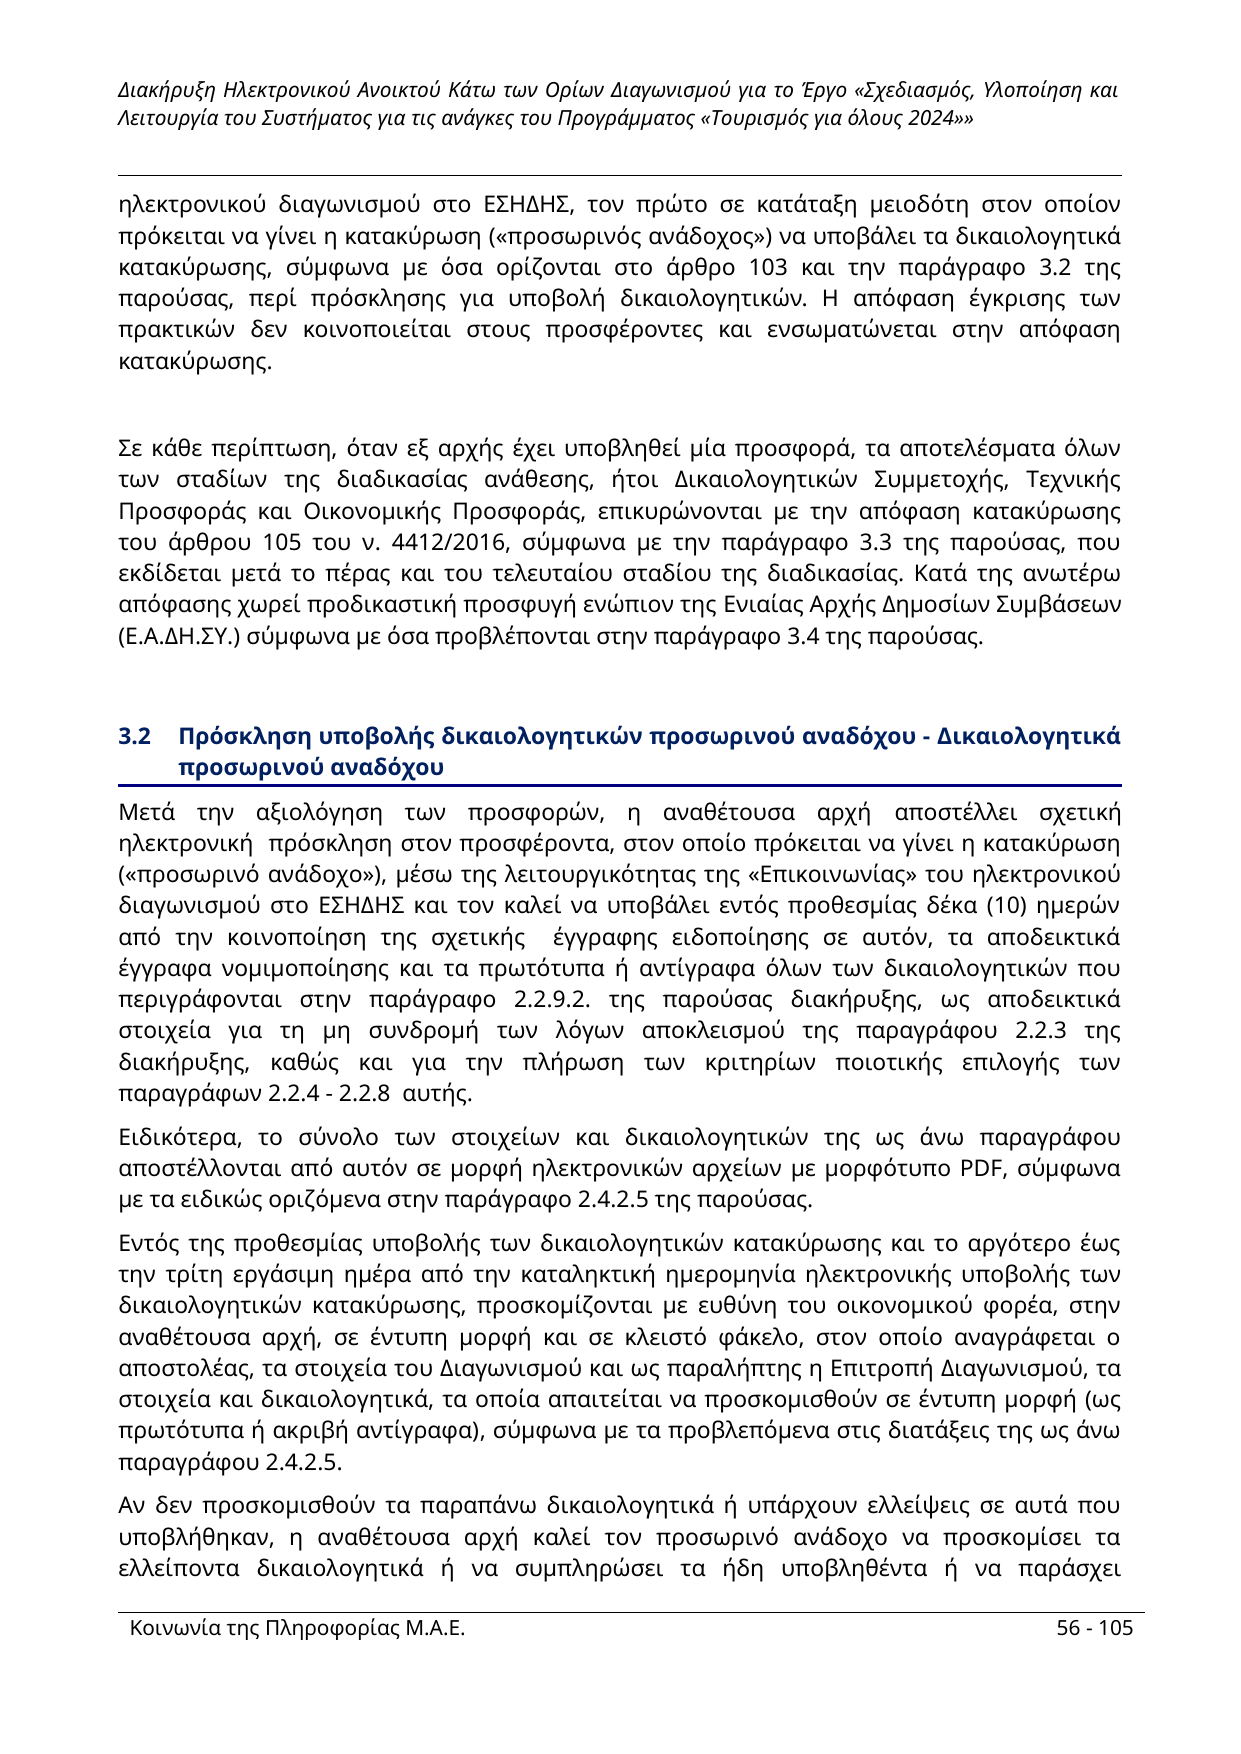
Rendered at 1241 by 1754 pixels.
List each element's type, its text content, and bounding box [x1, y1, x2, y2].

text Εντός της προθεσμίας υποβολής των δικαιολογητικών κατακύρωσης και το αργότερο έως την τρίτη εργάσιμη ημέρα από την καταληκτική ημερομηνία ηλεκτρονικής υποβολής των δικαιολογητικών κατακύρωσης, προσκομίζονται με ευθύνη του οικονομικού φορέα, στην αναθέτουσα αρχή, σε έντυπη μορφή και σε κλειστό φάκελο, στον οποίο αναγράφεται ο αποστολέας, τα στοιχεία του Διαγωνισμού και ως παραλήπτης η Επιτροπή Διαγωνισμού, τα στοιχεία και δικαιολογητικά, τα οποία απαιτείται να προσκομισθούν σε έντυπη μορφή (ως πρωτότυπα ή ακριβή αντίγραφα), σύμφωνα με τα προβλεπόμενα στις διατάξεις της ως άνω παραγράφου 2.4.2.5. [118, 1227, 1122, 1477]
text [118, 188, 1122, 376]
text Μετά την αξιολόγηση των προσφορών, η αναθέτουσα αρχή αποστέλλει σχετική ηλεκτρονική πρόσκληση στον προσφέροντα, στον οποίο πρόκειται να γίνει η κατακύρωση («προσωρινό ανάδοχο»), μέσω της λειτουργικότητας της «Επικοινωνίας» του ηλεκτρονικού διαγωνισμού στο ΕΣΗΔΗΣ και τον καλεί να υποβάλει εντός προθεσμίας δέκα (10) ημερών από την κοινοποίηση της σχετικής έγγραφης ειδοποίησης σε αυτόν, τα αποδεικτικά έγγραφα νομιμοποίησης και τα πρωτότυπα ή αντίγραφα όλων των δικαιολογητικών που περιγράφονται στην παράγραφο 2.2.9.2. της παρούσας διακήρυξης, ως αποδεικτικά στοιχεία για τη μη συνδρομή των λόγων αποκλεισμού της παραγράφου 2.2.3 της διακήρυξης, καθώς και για την πλήρωση των κριτηρίων ποιοτικής επιλογής των παραγράφων 2.2.4 - 2.2.8 αυτής. [118, 796, 1122, 1108]
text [118, 1489, 1122, 1583]
text Σε κάθε περίπτωση, όταν εξ αρχής έχει υποβληθεί μία προσφορά, τα αποτελέσματα όλων των σταδίων της διαδικασίας ανάθεσης, ήτοι Δικαιολογητικών Συμμετοχής, Τεχνικής Προσφοράς και Οικονομικής Προσφοράς, επικυρώνονται με την απόφαση κατακύρωσης του άρθρου 105 του ν. 4412/2016, σύμφωνα με την παράγραφο 3.3 της παρούσας, που εκδίδεται μετά το πέρας και του τελευταίου σταδίου της διαδικασίας. Κατά της ανωτέρω απόφασης χωρεί προδικαστική προσφυγή ενώπιον της Ενιαίας Αρχής Δημοσίων Συμβάσεων (Ε.Α.ΔΗ.ΣΥ.) σύμφωνα με όσα προβλέπονται στην παράγραφο 3.4 της παρούσας. [118, 588, 1122, 651]
text Ειδικότερα, το σύνολο των στοιχείων και δικαιολογητικών της ως άνω παραγράφου αποστέλλονται από αυτόν σε μορφή ηλεκτρονικών αρχείων με μορφότυπο PDF, σύμφωνα με τα ειδικώς οριζόμενα στην παράγραφο 2.4.2.5 της παρούσας. [118, 1121, 1122, 1214]
subtitle Πρόσκληση υποβολής δικαιολογητικών προσωρινού αναδόχου - Δικαιολογητικά προσωρινού αναδόχου [118, 720, 1122, 784]
